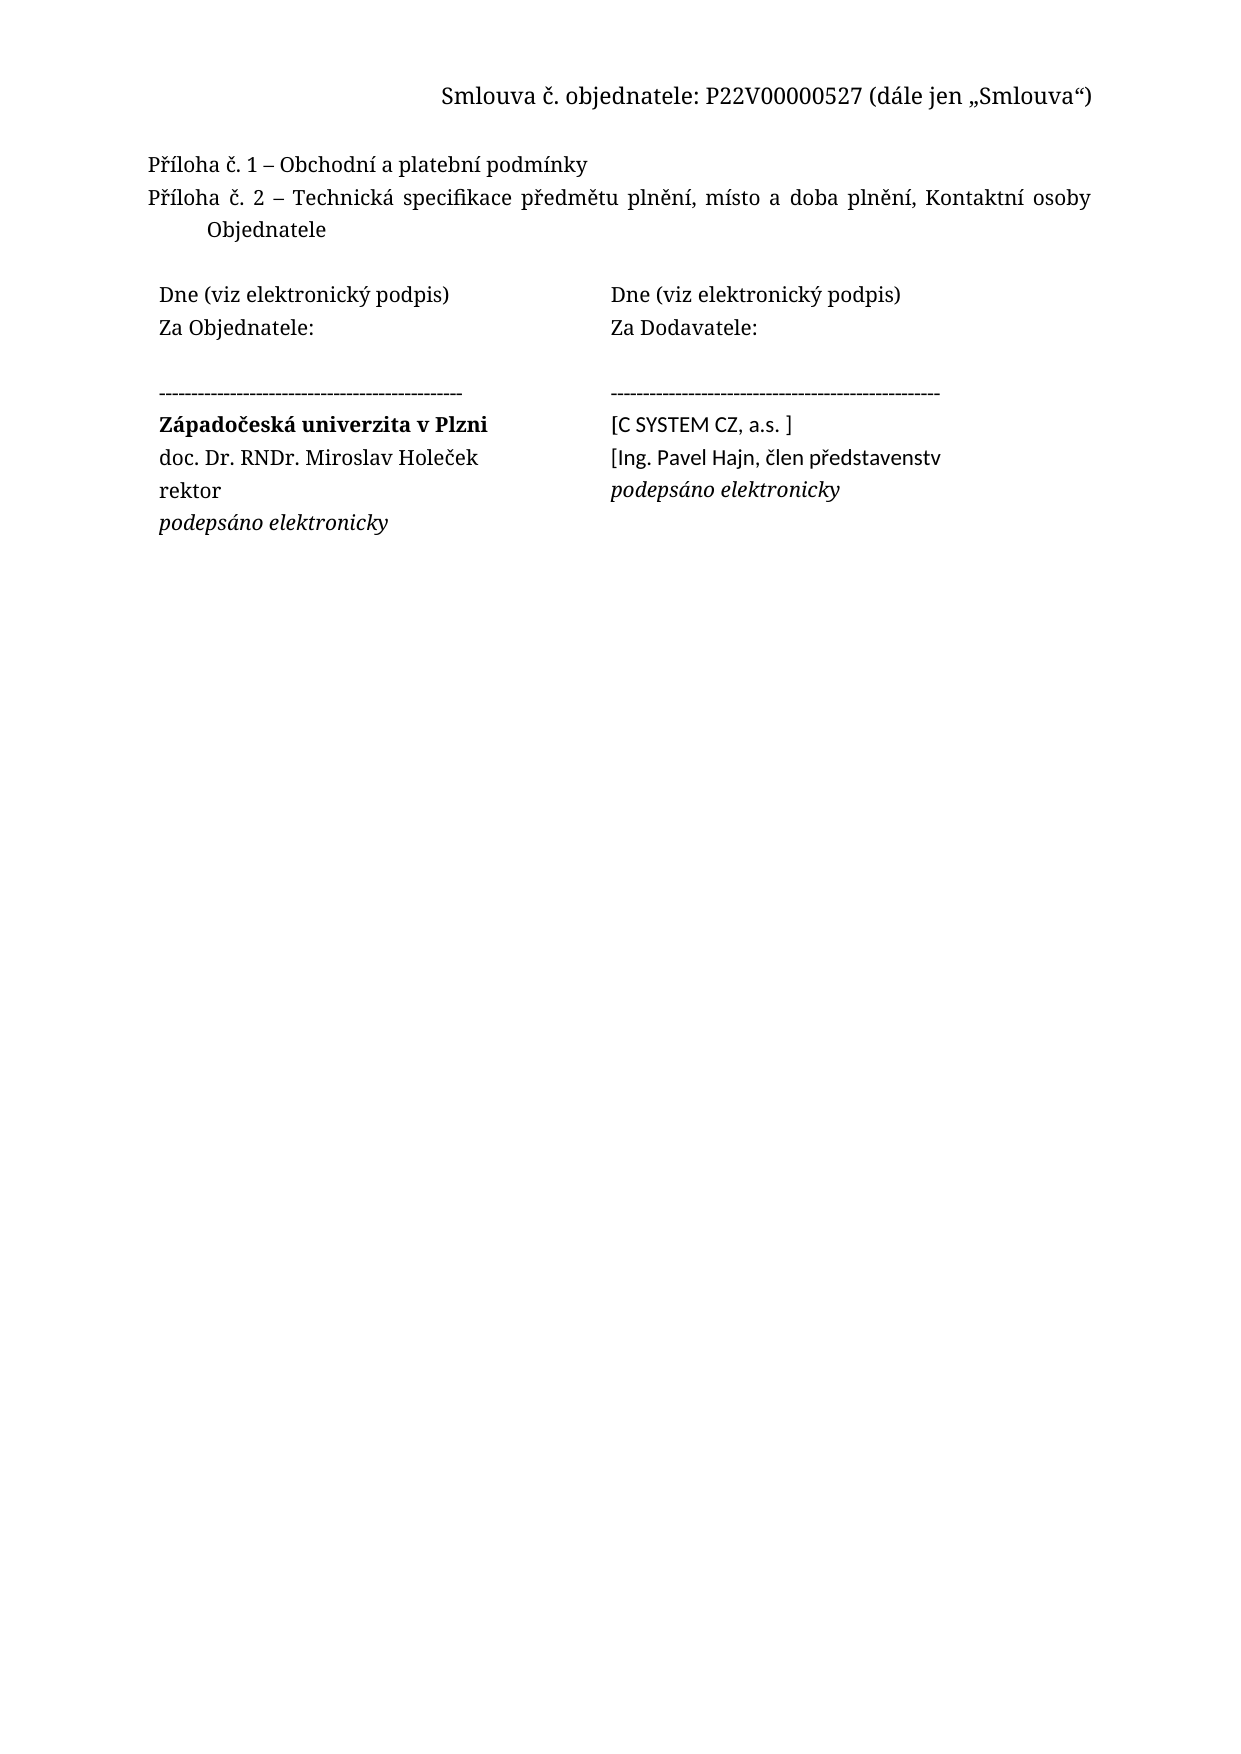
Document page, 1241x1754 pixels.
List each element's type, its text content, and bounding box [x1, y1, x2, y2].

text Příloha č. 1 – Obchodní a platební podmínky [148, 150, 1093, 179]
table_header Dne (viz elektronický podpis) Za Dodavatele: --------------------------------------------------- [C SYSTEM CZ, a.s. ] [Ing. Pavel Hajn, člen představenstv podepsáno elektronicky [599, 280, 1051, 541]
table_header Dne (viz elektronický podpis) Za Objednatele: ----------------------------------------------- Západočeská univerzita v Plzni doc. Dr. RNDr. Miroslav Holeček rektor podepsáno elektronicky [148, 280, 599, 541]
text Příloha č. 2 – Technická specifikace předmětu plnění, místo a doba plnění, Kontaktní osoby Objednatele [148, 183, 1093, 244]
